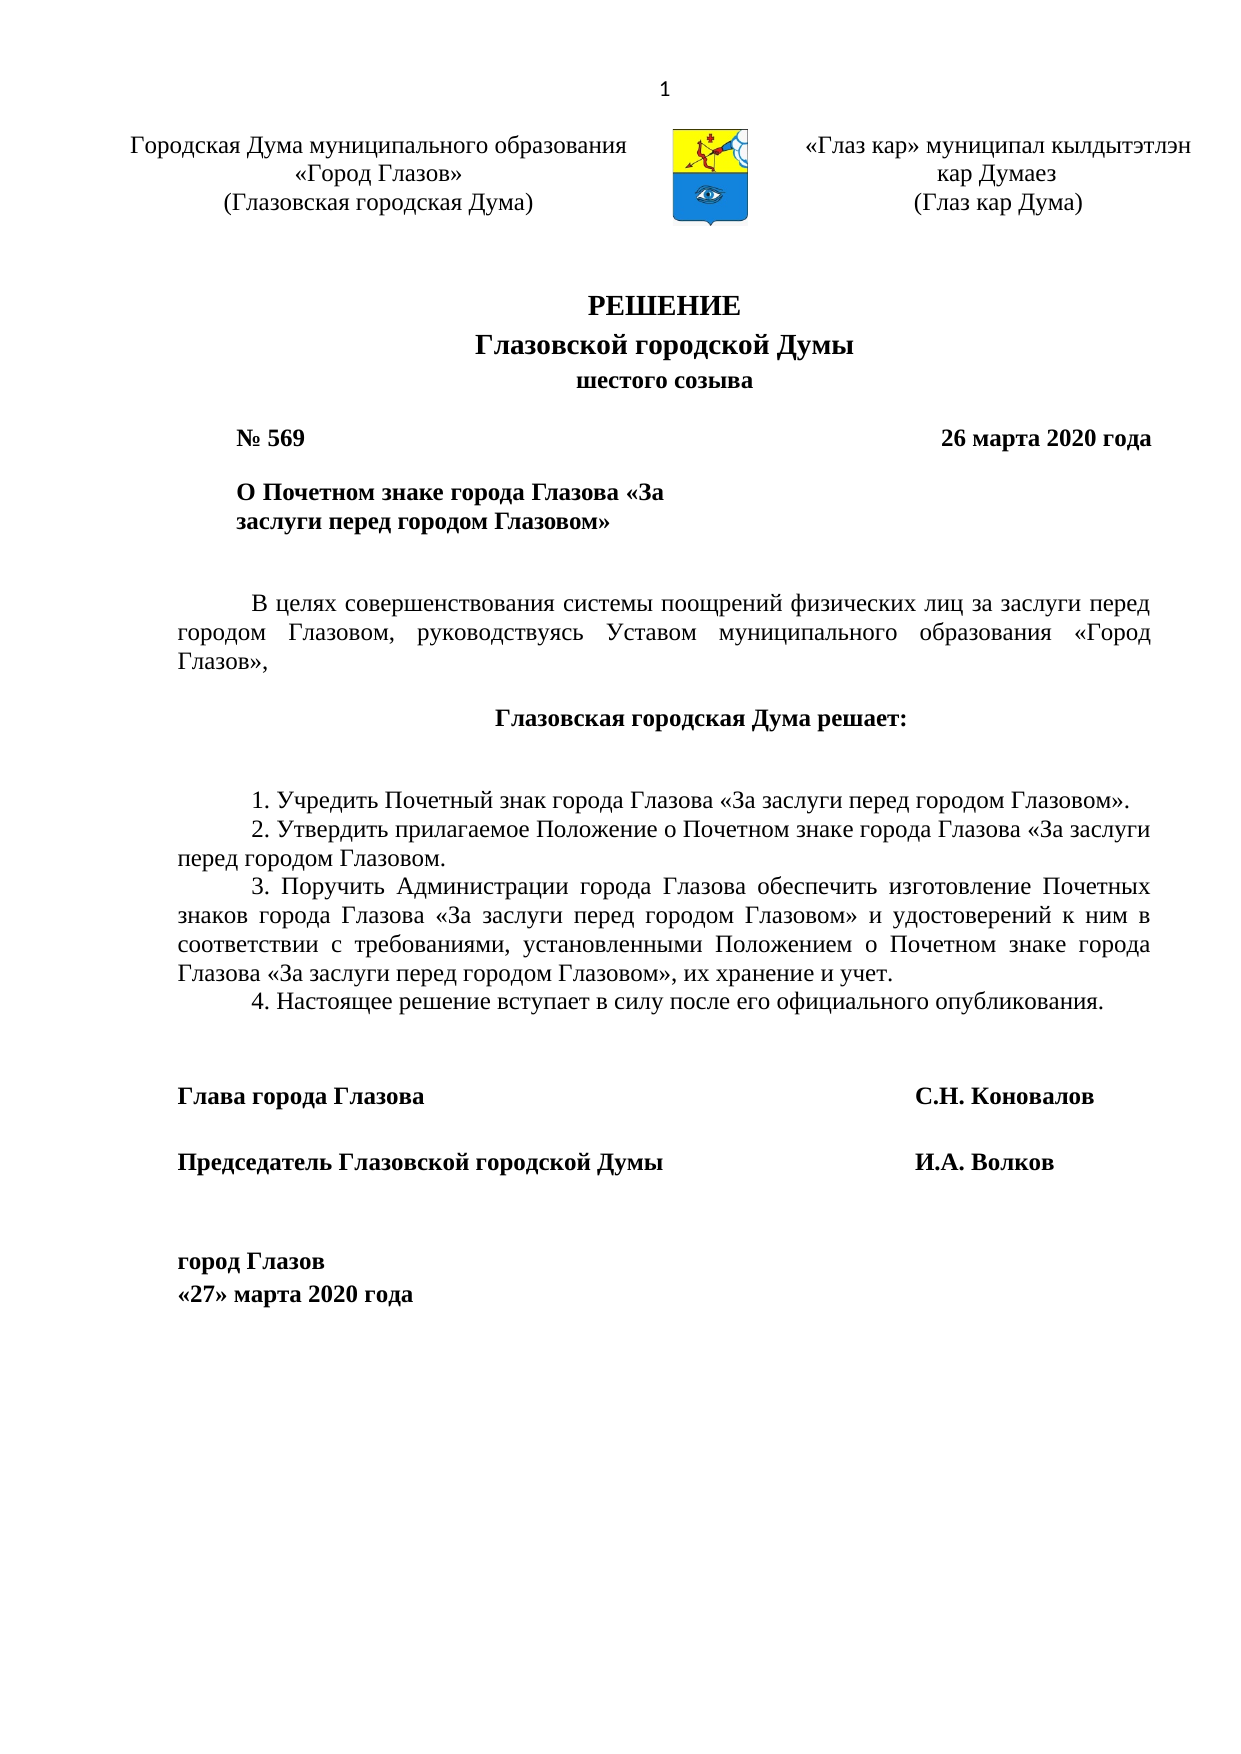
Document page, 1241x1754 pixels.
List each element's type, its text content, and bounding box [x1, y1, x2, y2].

text О Почетном знаке города Глазова «За заслуги перед городом Глазовом» [236, 477, 664, 535]
text Председатель Глазовской городской Думы И.А. Волков [171, 1147, 1152, 1176]
table_header «Глаз кар» муниципал кылдытэтлэн кар Думаез (Глаз кар Дума) [783, 130, 1211, 250]
text 2. Утвердить прилагаемое Положение о Почетном знаке города Глазова «За заслуги перед городом Глазовом. [177, 814, 1152, 871]
text № 569 26 марта 2020 года [236, 423, 1152, 452]
text РЕШЕНИЕ [177, 288, 1152, 322]
text Глазовской городской Думы [177, 327, 1152, 360]
table_header [638, 130, 782, 250]
text город Глазов [171, 1246, 1152, 1275]
table_header Городская Дума муниципального образования «Город Глазов» (Глазовская городская Дума) [118, 130, 638, 250]
text «27» марта 2020 года [171, 1279, 1152, 1308]
subtitle Глазовская городская Дума решает: [177, 703, 1152, 732]
text 4. Настоящее решение вступает в силу после его официального опубликования. [177, 986, 1152, 1015]
text шестого созыва [177, 365, 1152, 394]
text Глава города Глазова С.Н. Коновалов [171, 1081, 1152, 1110]
text В целях совершенствования системы поощрений физических лиц за заслуги перед городом Глазовом, руководствуясь Уставом муниципального образования «Город Глазов», [177, 588, 1152, 675]
picture [672, 129, 748, 226]
text 1. Учредить Почетный знак города Глазова «За заслуги перед городом Глазовом». [177, 785, 1152, 814]
text 3. Поручить Администрации города Глазова обеспечить изготовление Почетных знаков города Глазова «За заслуги перед городом Глазовом» и удостоверений к ним в соответствии с требованиями, установленными Положением о Почетном знаке города Глазова «За заслуги перед городом Глазовом», их хранение и учет. [177, 871, 1152, 986]
